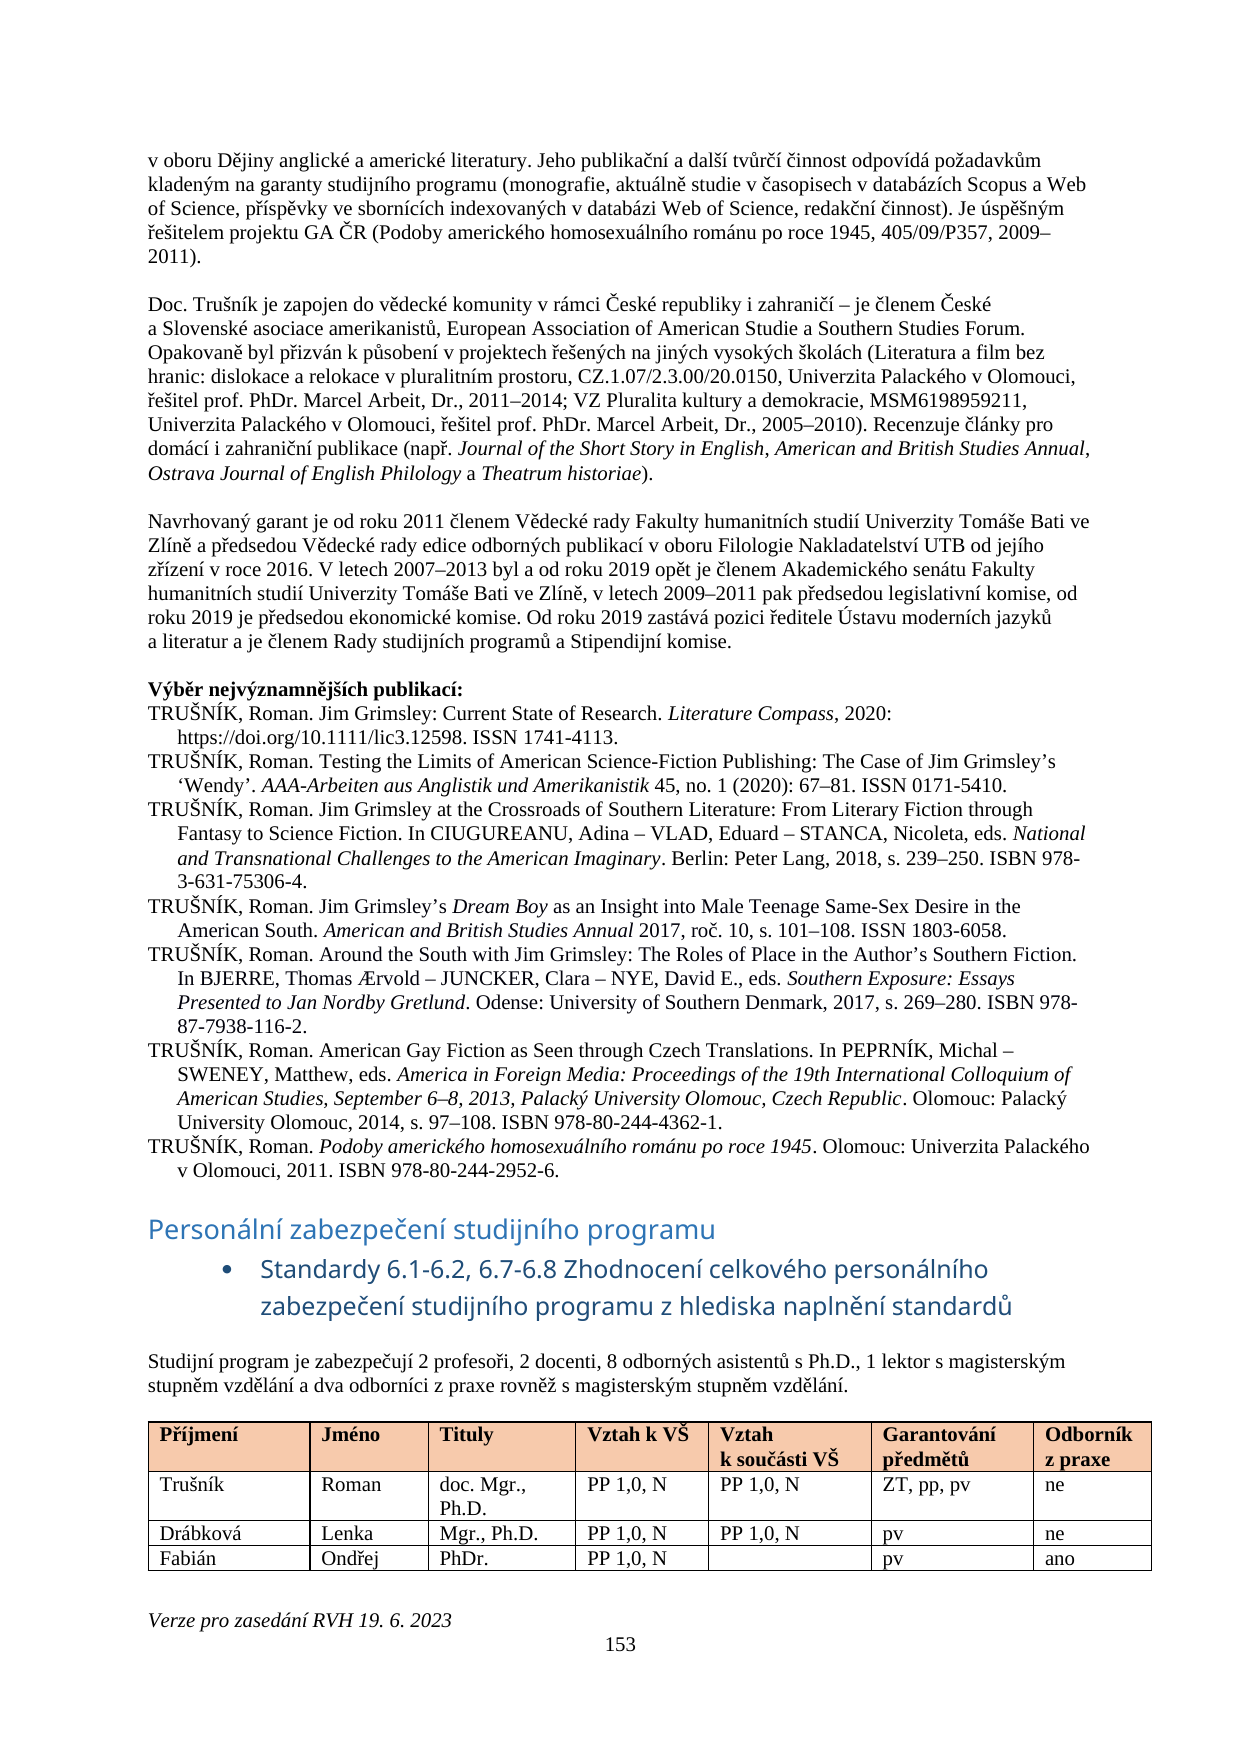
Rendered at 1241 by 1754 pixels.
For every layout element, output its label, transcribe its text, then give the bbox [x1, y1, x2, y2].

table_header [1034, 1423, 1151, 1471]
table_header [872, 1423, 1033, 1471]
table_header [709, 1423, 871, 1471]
text TRUŠNÍK, Roman. Podoby amerického homosexuálního románu po roce 1945. Olomouc: Univerzita Palackého v Olomouci, 2011. ISBN 978-80-244-2952-6. [148, 1134, 1093, 1182]
text TRUŠNÍK, Roman. Testing the Limits of American Science-Fiction Publishing: The Case of Jim Grimsley’s ‘Wendy’. AAA-Arbeiten aus Anglistik und Amerikanistik 45, no. 1 (2020): 67–81. ISSN 0171-5410. [148, 749, 1093, 797]
text Navrhovaný garant je od roku 2011 členem Vědecké rady Fakulty humanitních studií Univerzity Tomáše Bati ve Zlíně a předsedou Vědecké rady edice odborných publikací v oboru Filologie Nakladatelství UTB od jejího zřízení v roce 2016. V letech 2007–2013 byl a od roku 2019 opět je členem Akademického senátu Fakulty humanitních studií Univerzity Tomáše Bati ve Zlíně, v letech 2009–2011 pak předsedou legislativní komise, od roku 2019 je předsedou ekonomické komise. Od roku 2019 zastává pozici ředitele Ústavu moderních jazyků a literatur a je členem Rady studijních programů a Stipendijní komise. [148, 508, 1093, 653]
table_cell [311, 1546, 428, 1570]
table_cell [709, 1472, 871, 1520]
text TRUŠNÍK, Roman. Around the South with Jim Grimsley: The Roles of Place in the Author’s Southern Fiction. In BJERRE, Thomas Ærvold – JUNCKER, Clara – NYE, David E., eds. Southern Exposure: Essays Presented to Jan Nordby Gretlund. Odense: University of Southern Denmark, 2017, s. 269–280. ISBN 978-87-7938-116-2. [148, 942, 1093, 1038]
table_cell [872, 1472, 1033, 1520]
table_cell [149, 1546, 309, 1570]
text Doc. Trušník je zapojen do vědecké komunity v rámci České republiky i zahraničí – je členem České a Slovenské asociace amerikanistů, European Association of American Studie a Southern Studies Forum. Opakovaně byl přizván k působení v projektech řešených na jiných vysokých školách (Literatura a film bez hranic: dislokace a relokace v pluralitním prostoru, CZ.1.07/2.3.00/20.0150, Univerzita Palackého v Olomouci, řešitel prof. PhDr. Marcel Arbeit, Dr., 2011–2014; VZ Pluralita kultury a demokracie, MSM6198959211, Univerzita Palackého v Olomouci, řešitel prof. PhDr. Marcel Arbeit, Dr., 2005–2010). Recenzuje články pro domácí i zahraniční publikace (např. Journal of the Short Story in English, American and British Studies Annual, Ostrava Journal of English Philology a Theatrum historiae). [148, 292, 1093, 484]
text TRUŠNÍK, Roman. American Gay Fiction as Seen through Czech Translations. In PEPRNÍK, Michal – SWENEY, Matthew, eds. America in Foreign Media: Proceedings of the 19th International Colloquium of American Studies, September 6–8, 2013, Palacký University Olomouc, Czech Republic. Olomouc: Palacký University Olomouc, 2014, s. 97–108. ISBN 978-80-244-4362-1. [148, 1038, 1093, 1134]
text TRUŠNÍK, Roman. Jim Grimsley: Current State of Research. Literature Compass, 2020: https://doi.org/10.1111/lic3.12598. ISSN 1741-4113. [148, 701, 1093, 749]
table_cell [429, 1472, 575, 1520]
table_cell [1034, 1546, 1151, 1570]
text Studijní program je zabezpečují 2 profesoři, 2 docenti, 8 odborných asistentů s Ph.D., 1 lektor s magisterským stupněm vzdělání a dva odborníci z praxe rovněž s magisterským stupněm vzdělání. [148, 1349, 1093, 1397]
text TRUŠNÍK, Roman. Jim Grimsley at the Crossroads of Southern Literature: From Literary Fiction through Fantasy to Science Fiction. In CIUGUREANU, Adina – VLAD, Eduard – STANCA, Nicoleta, eds. National and Transnational Challenges to the American Imaginary. Berlin: Peter Lang, 2018, s. 239–250. ISBN 978-3-631-75306-4. [148, 797, 1093, 893]
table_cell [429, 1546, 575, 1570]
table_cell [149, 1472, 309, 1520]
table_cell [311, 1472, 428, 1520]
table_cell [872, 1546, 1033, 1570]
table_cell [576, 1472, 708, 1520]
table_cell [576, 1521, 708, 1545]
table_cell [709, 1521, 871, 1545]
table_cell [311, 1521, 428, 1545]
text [148, 148, 1093, 268]
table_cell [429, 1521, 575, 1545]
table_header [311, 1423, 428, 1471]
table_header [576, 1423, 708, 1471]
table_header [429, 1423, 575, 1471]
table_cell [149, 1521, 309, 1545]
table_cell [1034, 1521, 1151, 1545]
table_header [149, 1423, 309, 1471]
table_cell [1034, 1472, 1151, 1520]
subtitle Personální zabezpečení studijního programu [148, 1211, 1093, 1247]
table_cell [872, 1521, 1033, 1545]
subtitle Standardy 6.1-6.2, 6.7-6.8 Zhodnocení celkového personálního zabezpečení studijního programu z hlediska naplnění standardů [223, 1252, 1093, 1322]
text Výběr nejvýznamnějších publikací: [148, 677, 1093, 701]
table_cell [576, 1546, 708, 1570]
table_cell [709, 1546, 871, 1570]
text TRUŠNÍK, Roman. Jim Grimsley’s Dream Boy as an Insight into Male Teenage Same-Sex Desire in the American South. American and British Studies Annual 2017, roč. 10, s. 101–108. ISSN 1803-6058. [148, 893, 1093, 942]
